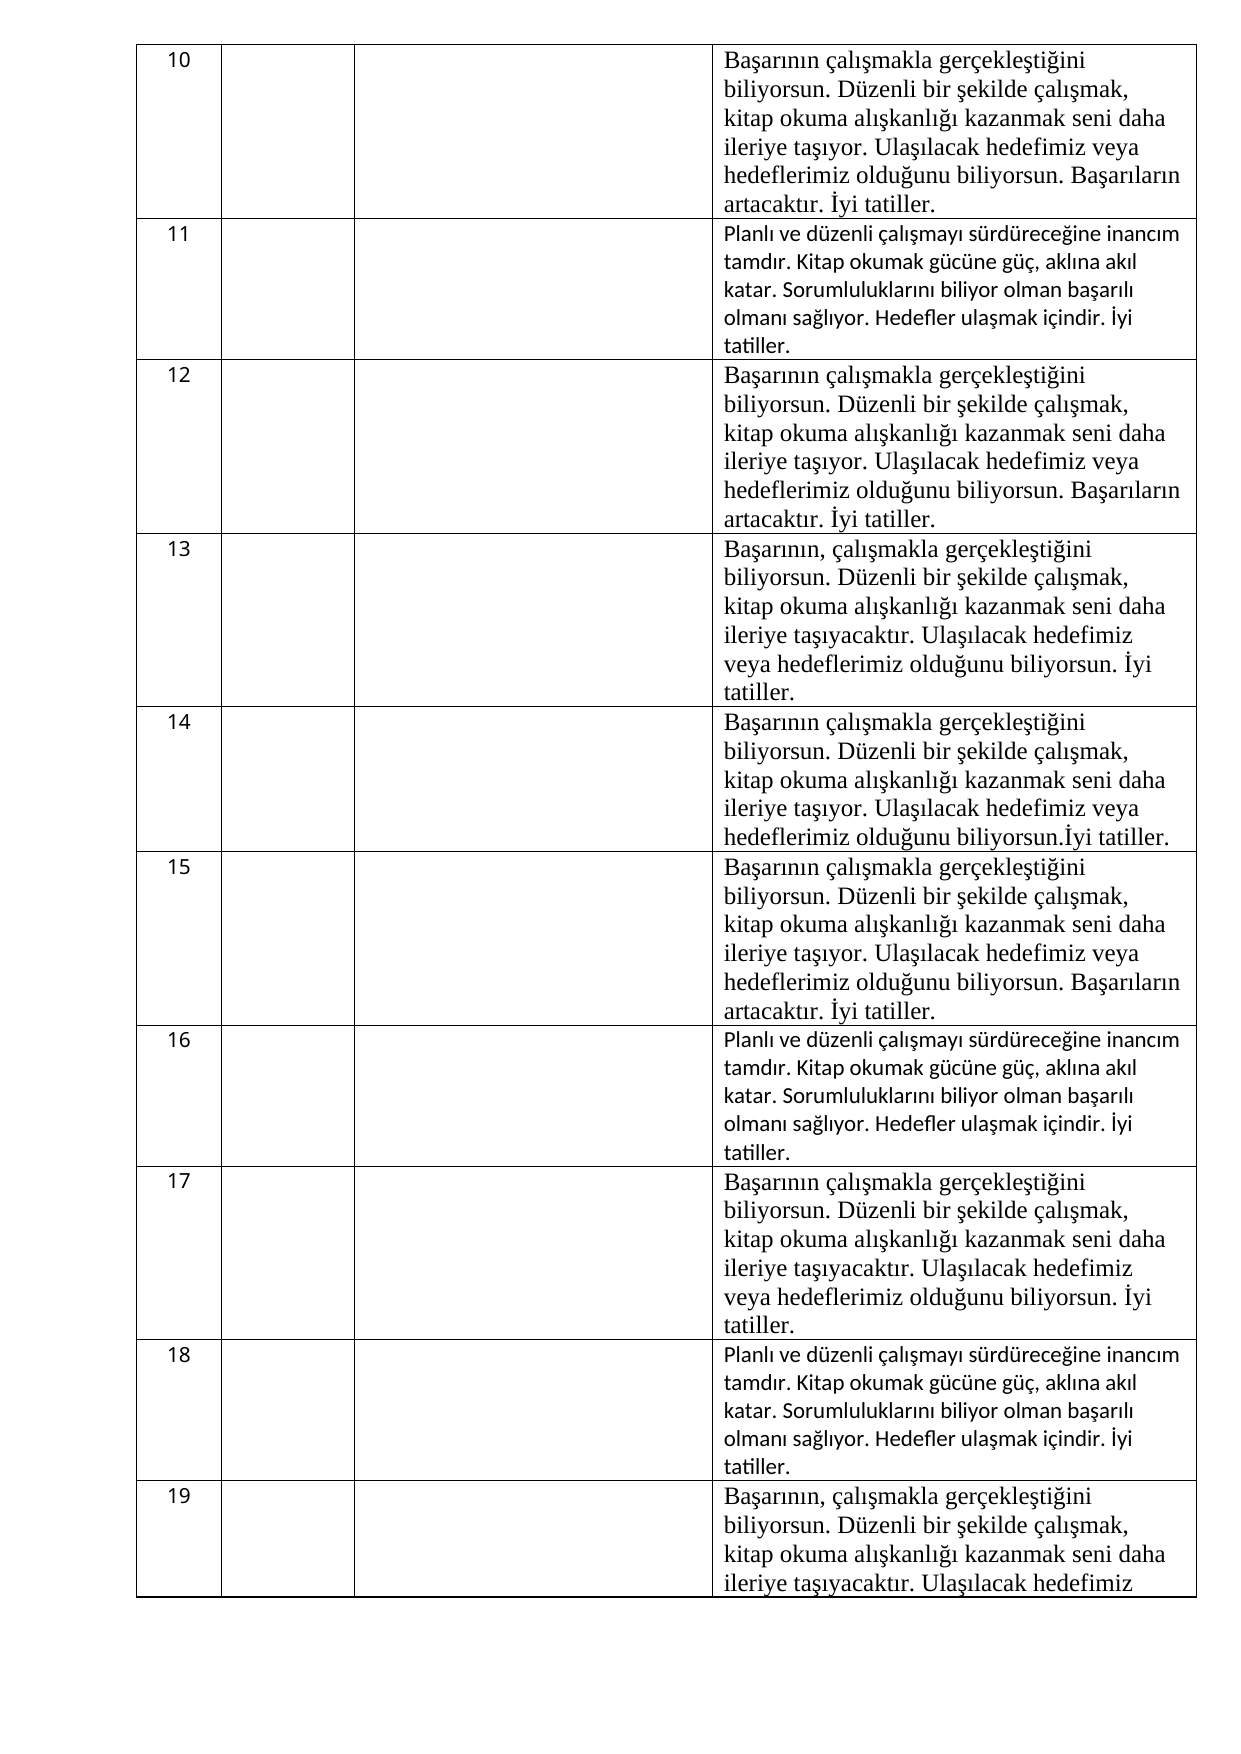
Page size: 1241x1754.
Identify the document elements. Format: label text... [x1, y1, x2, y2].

table_cell [222, 534, 354, 706]
table_cell 15 [137, 852, 221, 1024]
table_cell [222, 1167, 354, 1339]
table_cell [355, 1167, 712, 1339]
table_cell [355, 707, 712, 851]
table_cell [355, 1026, 712, 1166]
table_cell [222, 1026, 354, 1166]
table_cell 10 [137, 45, 221, 218]
table_cell [355, 1340, 712, 1480]
table_cell 13 [137, 534, 221, 706]
table_cell 18 [137, 1340, 221, 1480]
table_cell [355, 360, 712, 533]
table_cell 17 [137, 1167, 221, 1339]
table_cell [222, 360, 354, 533]
table_cell Başarının çalışmakla gerçekleştiğini biliyorsun. Düzenli bir şekilde çalışmak, kitap okuma alışkanlığı kazanmak seni daha ileriye taşıyor. Ulaşılacak hedefimiz veya hedeflerimiz olduğunu biliyorsun.İyi tatiller. [713, 707, 1196, 851]
table_cell [222, 45, 354, 218]
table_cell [713, 1481, 1196, 1596]
table_cell [355, 852, 712, 1024]
table_cell [355, 534, 712, 706]
table_cell 14 [137, 707, 221, 851]
table_cell [355, 219, 712, 359]
table_cell [222, 707, 354, 851]
table_cell [222, 1481, 354, 1596]
table_cell 19 [137, 1481, 221, 1596]
table_cell 16 [137, 1026, 221, 1166]
table_cell [355, 45, 712, 218]
table_cell [222, 1340, 354, 1480]
table_cell 11 [137, 219, 221, 359]
table_cell 12 [137, 360, 221, 533]
table_cell [222, 219, 354, 359]
table_cell [222, 852, 354, 1024]
table_cell [355, 1481, 712, 1596]
